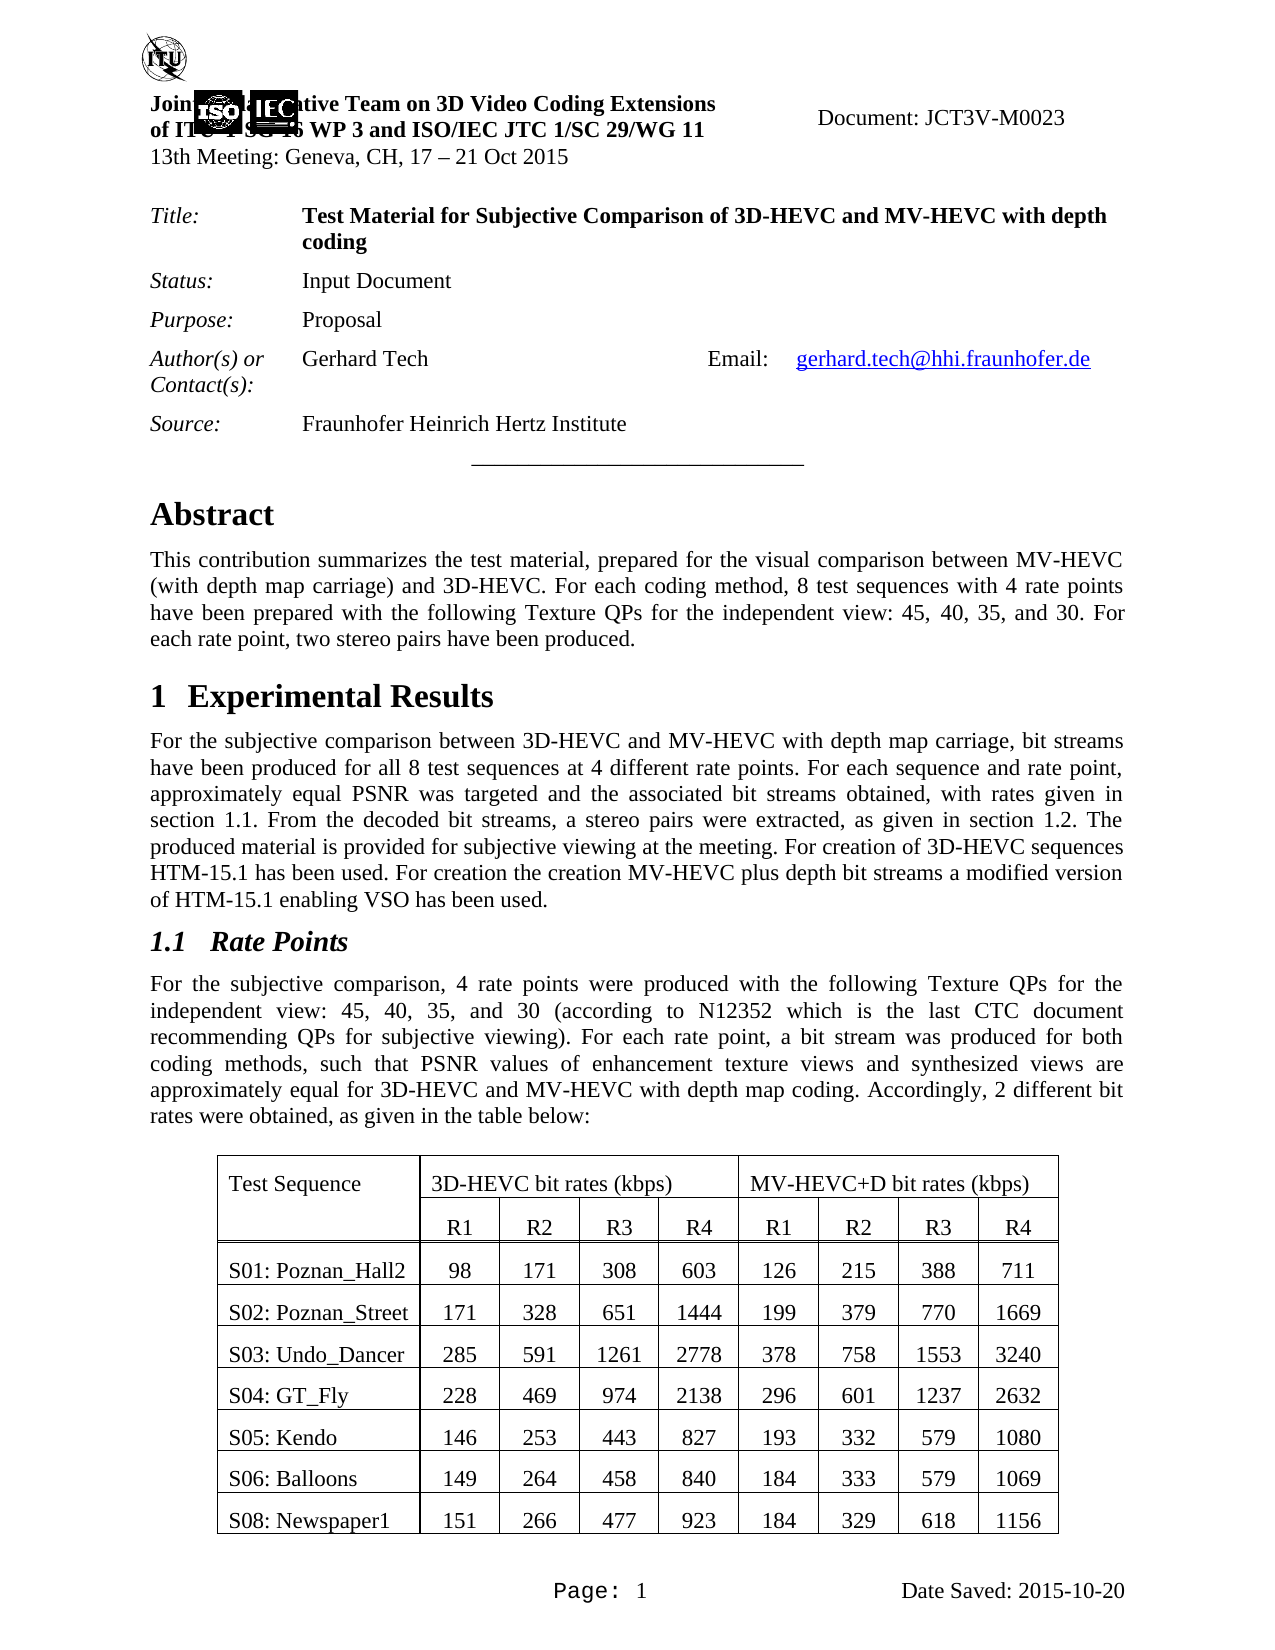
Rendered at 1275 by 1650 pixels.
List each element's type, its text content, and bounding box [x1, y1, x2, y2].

table_cell 1080 [979, 1410, 1058, 1450]
table_cell 388 [899, 1243, 978, 1284]
table_header 3D-HEVC bit rates (kbps) [421, 1156, 738, 1197]
table_cell R2 [819, 1198, 898, 1240]
table_cell 770 [899, 1285, 978, 1325]
table_cell 171 [421, 1285, 499, 1325]
table_cell Status: [139, 261, 291, 299]
table_cell Input Document [291, 261, 1136, 299]
table_header Test Material for Subjective Comparison of 3D-HEVC and MV-HEVC with depth coding [291, 195, 1136, 261]
table_cell 827 [659, 1410, 738, 1450]
table_cell Author(s) or Contact(s): [139, 338, 291, 403]
table_cell 333 [819, 1451, 898, 1492]
table_cell 266 [500, 1493, 579, 1533]
table_cell S03: Undo_Dancer [218, 1326, 419, 1367]
table_cell 308 [580, 1243, 658, 1284]
table_cell R3 [899, 1198, 978, 1240]
table_cell 184 [739, 1451, 818, 1492]
table_cell 379 [819, 1285, 898, 1325]
table_cell S02: Poznan_Street [218, 1285, 419, 1325]
table_cell 579 [899, 1451, 978, 1492]
table_cell Proposal [291, 300, 1136, 338]
table_cell R1 [739, 1198, 818, 1240]
table_cell 1069 [979, 1451, 1058, 1492]
table_cell S05: Kendo [218, 1410, 419, 1450]
table_cell 579 [899, 1410, 978, 1450]
table_cell 328 [500, 1285, 579, 1325]
table_cell gerhard.tech@hhi.fraunhofer.de [785, 338, 1136, 403]
table_cell 1553 [899, 1326, 978, 1367]
subtitle Experimental Results [150, 677, 1125, 715]
table_cell 840 [659, 1451, 738, 1492]
table_cell R4 [979, 1198, 1058, 1240]
table_cell Fraunhofer Heinrich Hertz Institute [291, 404, 1136, 442]
table_header Test Sequence [218, 1156, 419, 1240]
table_cell S04: GT_Fly [218, 1368, 419, 1408]
table_cell 184 [739, 1493, 818, 1533]
table_cell 332 [819, 1410, 898, 1450]
table_cell R3 [580, 1198, 658, 1240]
table_cell 458 [580, 1451, 658, 1492]
table_cell 193 [739, 1410, 818, 1450]
table_header MV-HEVC+D bit rates (kbps) [739, 1156, 1058, 1197]
table_cell 171 [500, 1243, 579, 1284]
table_cell 98 [421, 1243, 499, 1284]
table_cell 296 [739, 1368, 818, 1408]
table_cell R1 [421, 1198, 499, 1240]
table_cell 711 [979, 1243, 1058, 1284]
table_cell 378 [739, 1326, 818, 1367]
table_cell 149 [421, 1451, 499, 1492]
table_cell Email: [696, 338, 785, 403]
table_cell 1261 [580, 1326, 658, 1367]
subtitle Abstract [150, 494, 1125, 532]
table_cell S01: Poznan_Hall2 [218, 1243, 419, 1284]
text For the subjective comparison, 4 rate points were produced with the following Texture QPs for the independent view: 45, 40, 35, and 30 (according to N12352 which is the last CTC document recommending QPs for subjective viewing). For each rate point, a bit stream was produced for both coding methods, such that PSNR values of enhancement texture views and synthesized views are approximately equal for 3D-HEVC and MV-HEVC with depth map coding. Accordingly, 2 different bit rates were obtained, as given in the table below: [150, 971, 1125, 1129]
table_cell 228 [421, 1368, 499, 1408]
table_cell S06: Balloons [218, 1451, 419, 1492]
table_cell 2138 [659, 1368, 738, 1408]
table_cell 264 [500, 1451, 579, 1492]
table_cell Source: [139, 404, 291, 442]
table_header Title: [139, 195, 291, 261]
table_cell 591 [500, 1326, 579, 1367]
table_cell 601 [819, 1368, 898, 1408]
table_cell 2632 [979, 1368, 1058, 1408]
table_cell 199 [739, 1285, 818, 1325]
table_cell 2778 [659, 1326, 738, 1367]
table_cell 443 [580, 1410, 658, 1450]
table_cell 146 [421, 1410, 499, 1450]
table_cell 126 [739, 1243, 818, 1284]
table_cell R4 [659, 1198, 738, 1240]
table_cell 1444 [659, 1285, 738, 1325]
table_cell 923 [659, 1493, 738, 1533]
table_cell 1669 [979, 1285, 1058, 1325]
table_header Document: JCT3V-M0023 [806, 90, 1136, 169]
subtitle Rate Points [150, 924, 1125, 958]
table_cell 1156 [979, 1493, 1058, 1533]
table_cell 758 [819, 1326, 898, 1367]
table_cell 3240 [979, 1326, 1058, 1367]
table_cell Purpose: [139, 300, 291, 338]
table_cell 151 [421, 1493, 499, 1533]
table_cell 285 [421, 1326, 499, 1367]
table_cell Gerhard Tech [291, 338, 696, 403]
table_cell 974 [580, 1368, 658, 1408]
table_cell R2 [500, 1198, 579, 1240]
text For the subjective comparison between 3D-HEVC and MV-HEVC with depth map carriage, bit streams have been produced for all 8 test sequences at 4 different rate points. For each sequence and rate point, approximately equal PSNR was targeted and the associated bit streams obtained, with rates given in section 1.1. From the decoded bit streams, a stereo pairs were extracted, as given in section 1.2. The produced material is provided for subjective viewing at the meeting. For creation of 3D-HEVC sequences HTM-15.1 has been used. For creation the creation MV-HEVC plus depth bit streams a modified version of HTM-15.1 enabling VSO has been used. [150, 727, 1125, 912]
picture [194, 90, 243, 134]
text _____________________________ [150, 442, 1125, 469]
table_cell S08: Newspaper1 [218, 1493, 419, 1533]
text This contribution summarizes the test material, prepared for the visual comparison between MV-HEVC (with depth map carriage) and 3D-HEVC. For each coding method, 8 test sequences with 4 rate points have been prepared with the following Texture QPs for the independent view: 45, 40, 35, and 30. For each rate point, two stereo pairs have been produced. [150, 546, 1125, 652]
table_cell 603 [659, 1243, 738, 1284]
table_cell 329 [819, 1493, 898, 1533]
picture [250, 90, 299, 134]
table_header Joint Collaborative Team on 3D Video Coding Extensions of ITU-T SG 16 WP 3 and ISO/IEC JTC 1/SC 29/WG 11 13th Meeting: Geneva, CH, 17 – 21 Oct 2015 [139, 90, 806, 169]
table_cell 469 [500, 1368, 579, 1408]
table_cell 651 [580, 1285, 658, 1325]
table_cell 215 [819, 1243, 898, 1284]
table_cell 1237 [899, 1368, 978, 1408]
table_cell 477 [580, 1493, 658, 1533]
table_cell 618 [899, 1493, 978, 1533]
table_cell 253 [500, 1410, 579, 1450]
